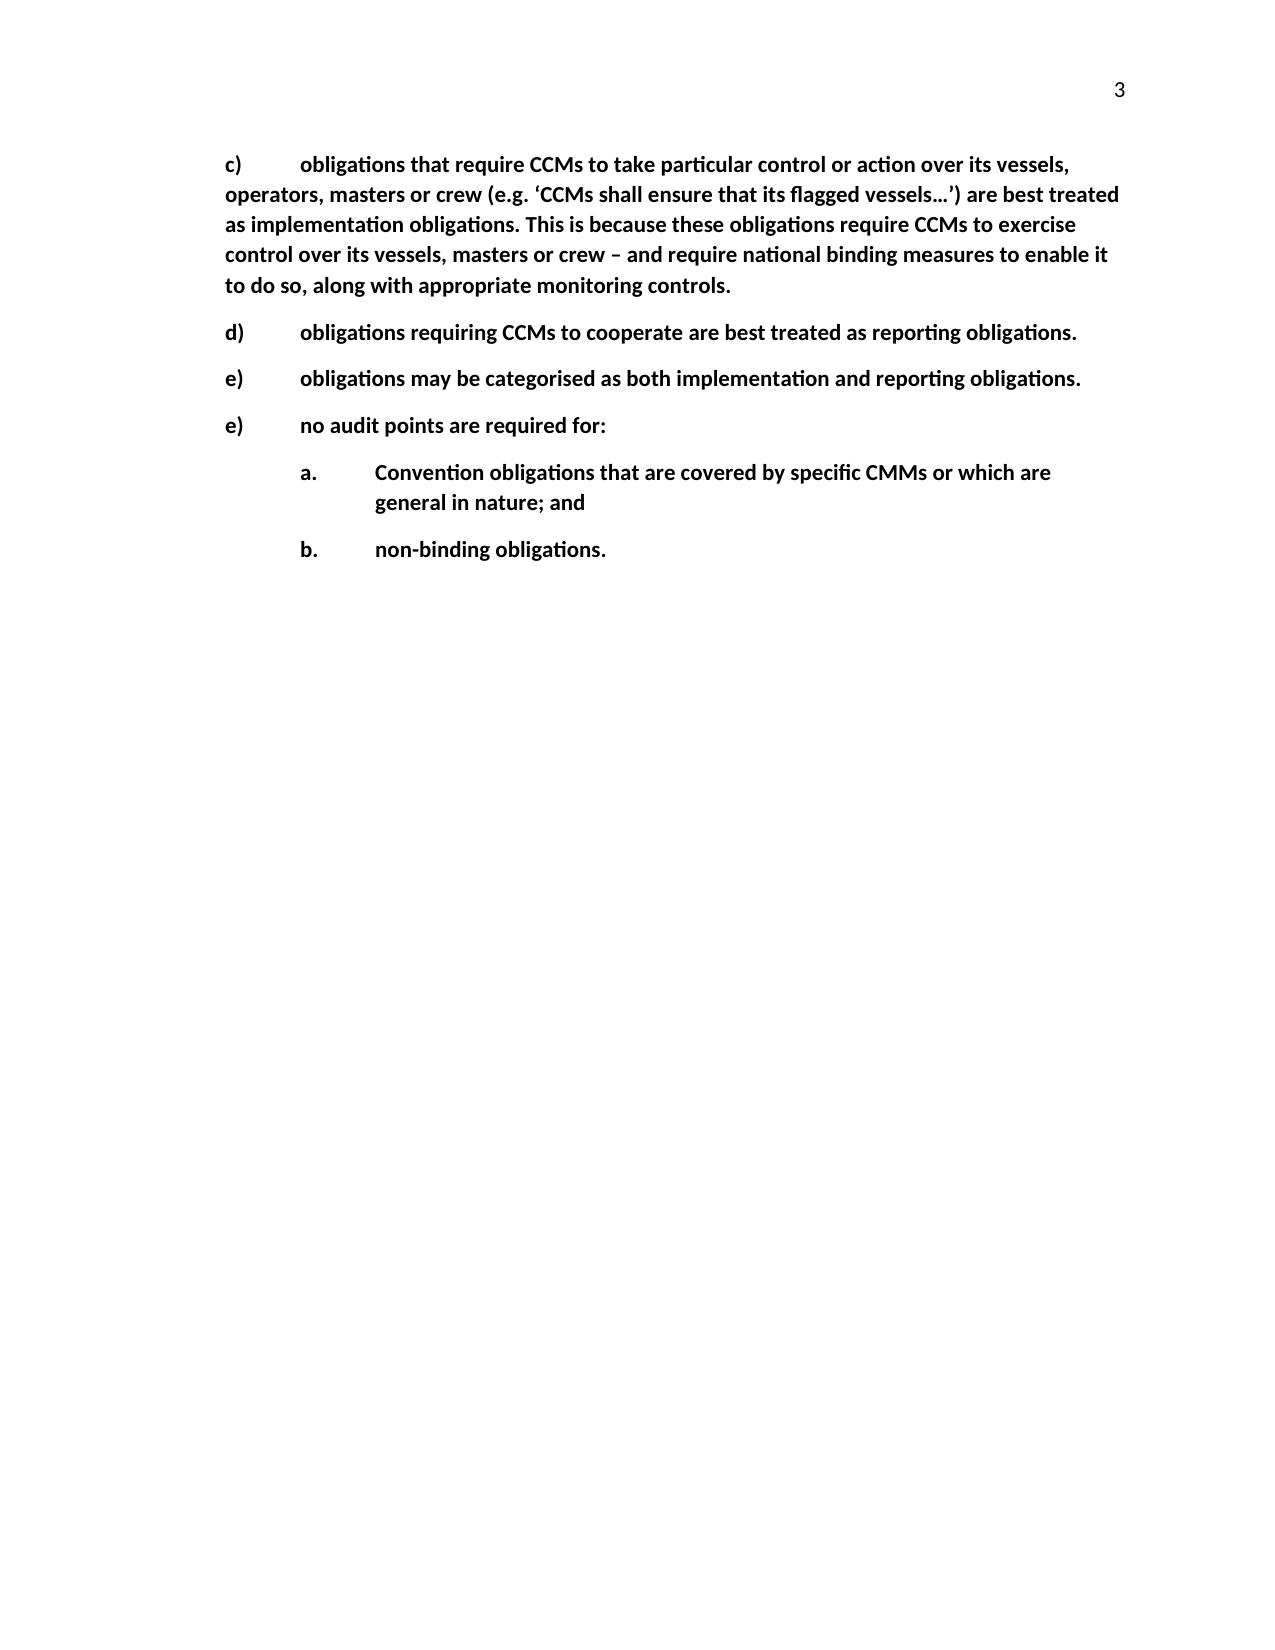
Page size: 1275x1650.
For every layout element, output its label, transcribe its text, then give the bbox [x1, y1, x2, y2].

text c) obligations that require CCMs to take particular control or action over its vessels, operators, masters or crew (e.g. ‘CCMs shall ensure that its flagged vessels…’) are best treated as implementation obligations. This is because these obligations require CCMs to exercise control over its vessels, masters or crew – and require national binding measures to enable it to do so, along with appropriate monitoring controls. [225, 150, 1125, 299]
text a. Convention obligations that are covered by specific CMMs or which are general in nature; and [300, 458, 1125, 517]
text e) no audit points are required for: [150, 411, 1125, 439]
text e) obligations may be categorised as both implementation and reporting obligations. [150, 364, 1125, 393]
text b. non-binding obligations. [225, 535, 1125, 563]
text d) obligations requiring CCMs to cooperate are best treated as reporting obligations. [150, 318, 1125, 346]
